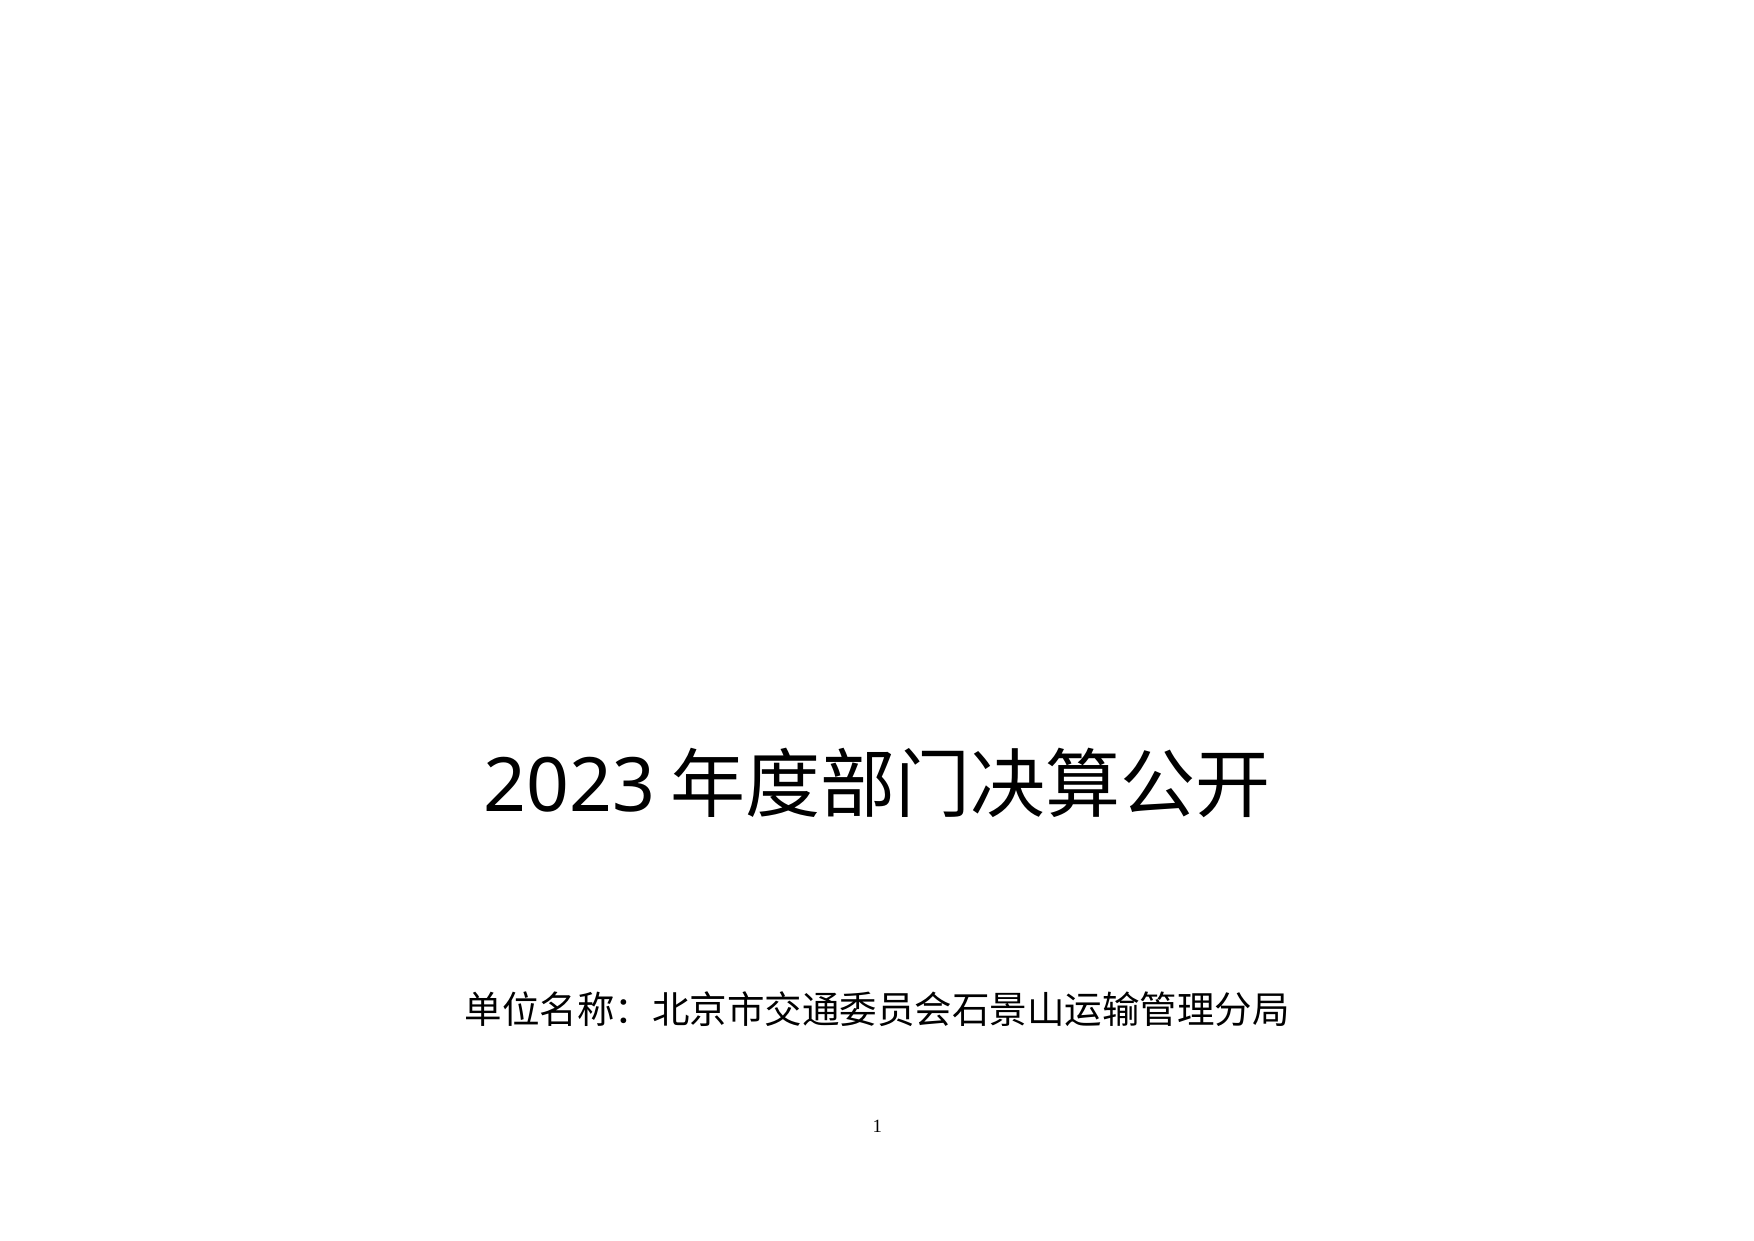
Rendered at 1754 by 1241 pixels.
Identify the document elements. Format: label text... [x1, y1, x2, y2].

text 单位名称：北京市交通委员会石景山运输管理分局 [118, 974, 1636, 1039]
text 2023年度部门决算公开 [118, 714, 1636, 844]
